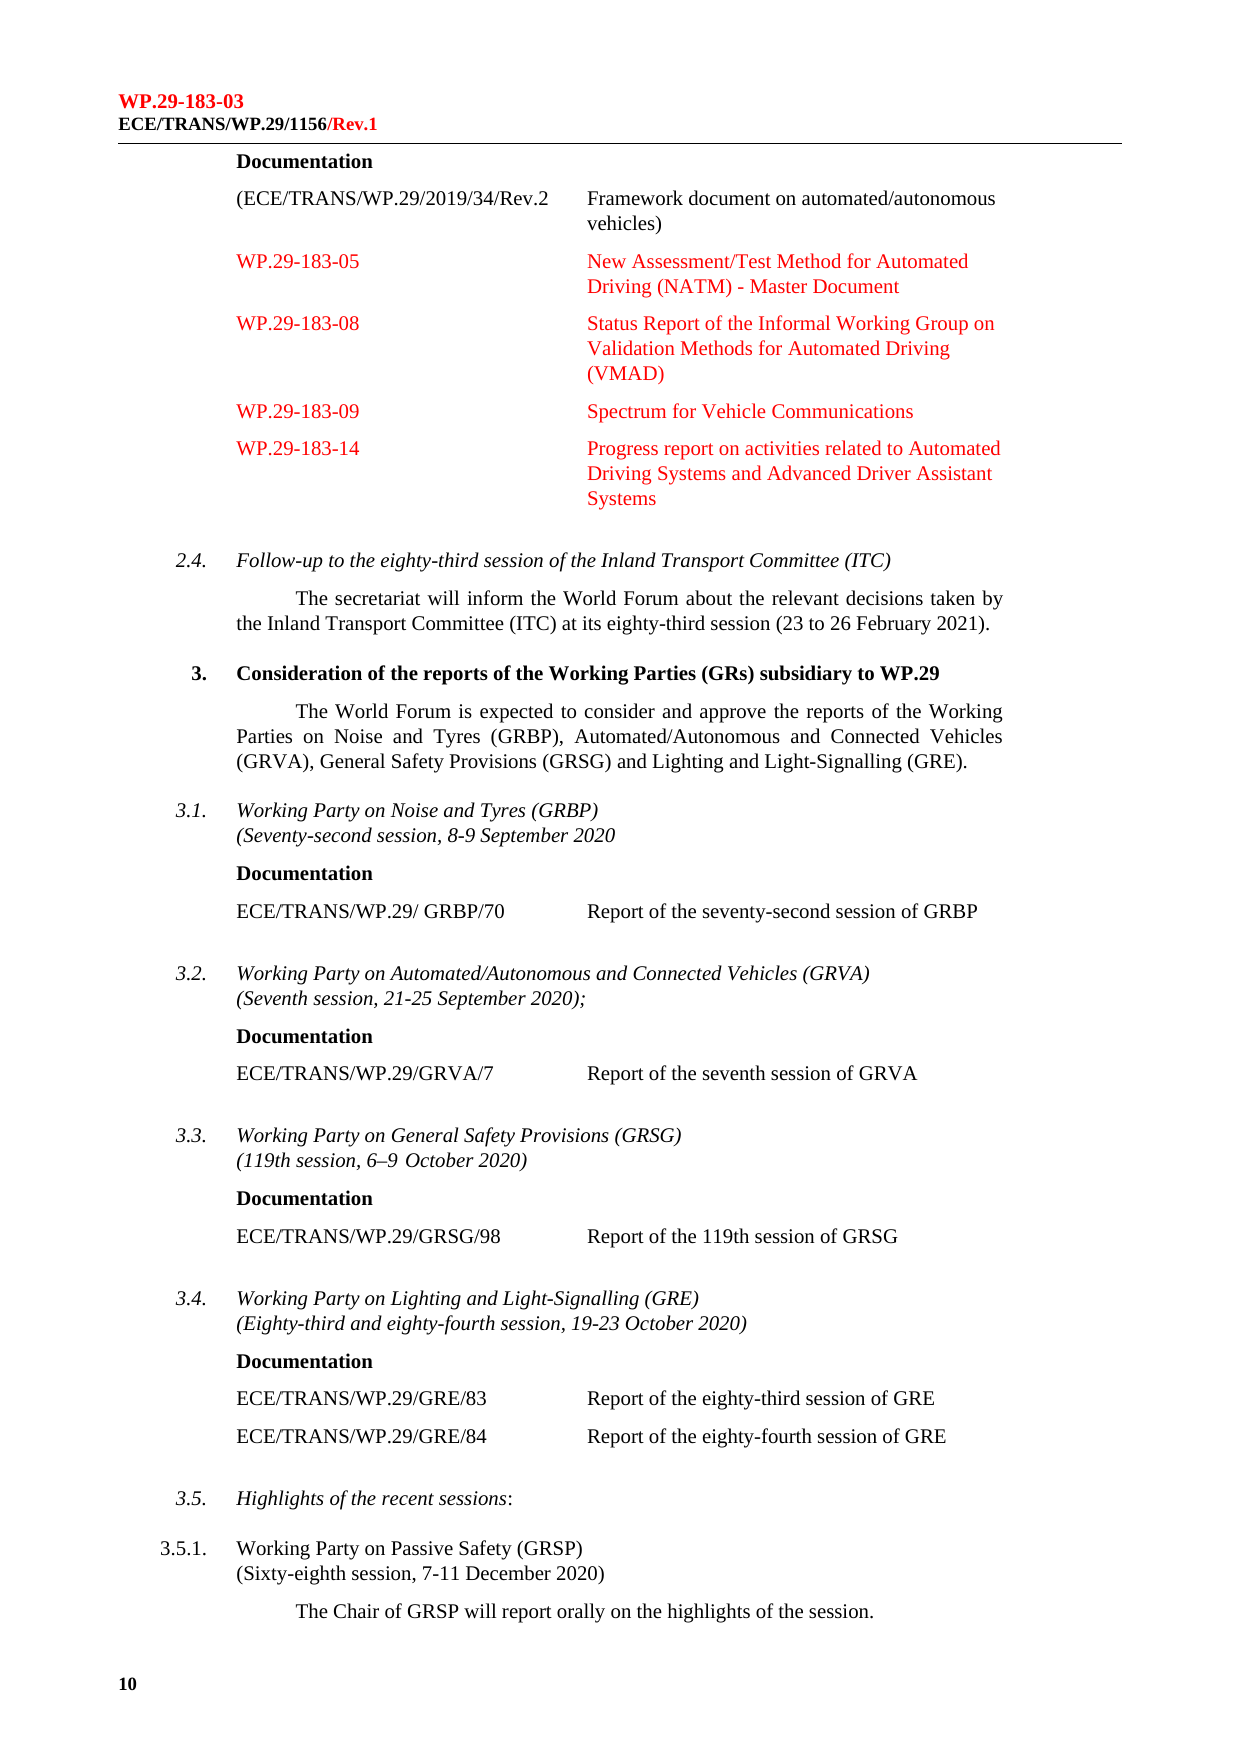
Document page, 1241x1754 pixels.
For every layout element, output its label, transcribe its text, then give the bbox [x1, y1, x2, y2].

table_header Report of the seventy-second session of GRBP [587, 898, 1004, 935]
text 2.4. Follow-up to the eighty-third session of the Inland Transport Committee (ITC) [118, 548, 1004, 573]
table_header Report of the 119th session of GRSG [587, 1223, 1004, 1260]
table_cell WP.29-183-09 [236, 398, 587, 435]
table_header ECE/TRANS/WP.29/ GRBP/70 [236, 898, 587, 935]
text 3.3. Working Party on General Safety Provisions (GRSG) [118, 1123, 1004, 1148]
table_cell WP.29-183-05 [236, 248, 587, 310]
text Documentation [236, 1185, 1004, 1210]
text Documentation [236, 860, 1004, 885]
table_cell ECE/TRANS/WP.29/GRE/84 [236, 1423, 587, 1460]
text 3.5.1. Working Party on Passive Safety (GRSP) (Sixty-eighth session, 7-11 December 2020) [118, 1535, 1004, 1585]
table_header (ECE/TRANS/WP.29/2019/34/Rev.2 [236, 185, 587, 248]
text The Chair of GRSP will report orally on the highlights of the session. [236, 1598, 1004, 1623]
table_header Framework document on automated/autonomous vehicles) [587, 185, 1004, 248]
text 3.1. Working Party on Noise and Tyres (GRBP) (Seventy-second session, 8-9 September 2020 [118, 798, 1004, 848]
text The secretariat will inform the World Forum about the relevant decisions taken by the Inland Transport Committee (ITC) at its eighty-third session (23 to 26 February 2021). [236, 585, 1004, 635]
text 3. Consideration of the reports of the Working Parties (GRs) subsidiary to WP.29 [118, 660, 1004, 685]
text 3.5. Highlights of the recent sessions: [118, 1485, 1004, 1510]
text Documentation [236, 148, 1004, 173]
table_cell WP.29-183-08 [236, 310, 587, 398]
table_cell Spectrum for Vehicle Communications [587, 398, 1004, 435]
table_header Report of the eighty-third session of GRE [587, 1385, 1004, 1423]
table_header ECE/TRANS/WP.29/GRVA/7 [236, 1060, 587, 1098]
text The World Forum is expected to consider and approve the reports of the Working Parties on Noise and Tyres (GRBP), Automated/Autonomous and Connected Vehicles (GRVA), General Safety Provisions (GRSG) and Lighting and Light-Signalling (GRE). [236, 698, 1004, 773]
table_cell Progress report on activities related to Automated Driving Systems and Advanced Driver Assistant Systems [587, 435, 1004, 523]
table_header Report of the seventh session of GRVA [587, 1060, 1004, 1098]
text (119th session, 6–9 October 2020) [236, 1148, 1004, 1173]
table_header ECE/TRANS/WP.29/GRE/83 [236, 1385, 587, 1423]
table_cell WP.29-183-14 [236, 435, 587, 523]
table_header ECE/TRANS/WP.29/GRSG/98 [236, 1223, 587, 1260]
text 3.2. Working Party on Automated/Autonomous and Connected Vehicles (GRVA) (Seventh session, 21-25 September 2020); [118, 960, 1004, 1010]
text Documentation [236, 1348, 1004, 1373]
text Documentation [236, 1023, 1004, 1048]
text 3.4. Working Party on Lighting and Light-Signalling (GRE) (Eighty-third and eighty-fourth session, 19-23 October 2020) [118, 1285, 1004, 1335]
table_cell New Assessment/Test Method for Automated Driving (NATM) - Master Document [587, 248, 1004, 310]
table_cell Report of the eighty-fourth session of GRE [587, 1423, 1004, 1460]
table_cell Status Report of the Informal Working Group on Validation Methods for Automated Driving (VMAD) [587, 310, 1004, 398]
